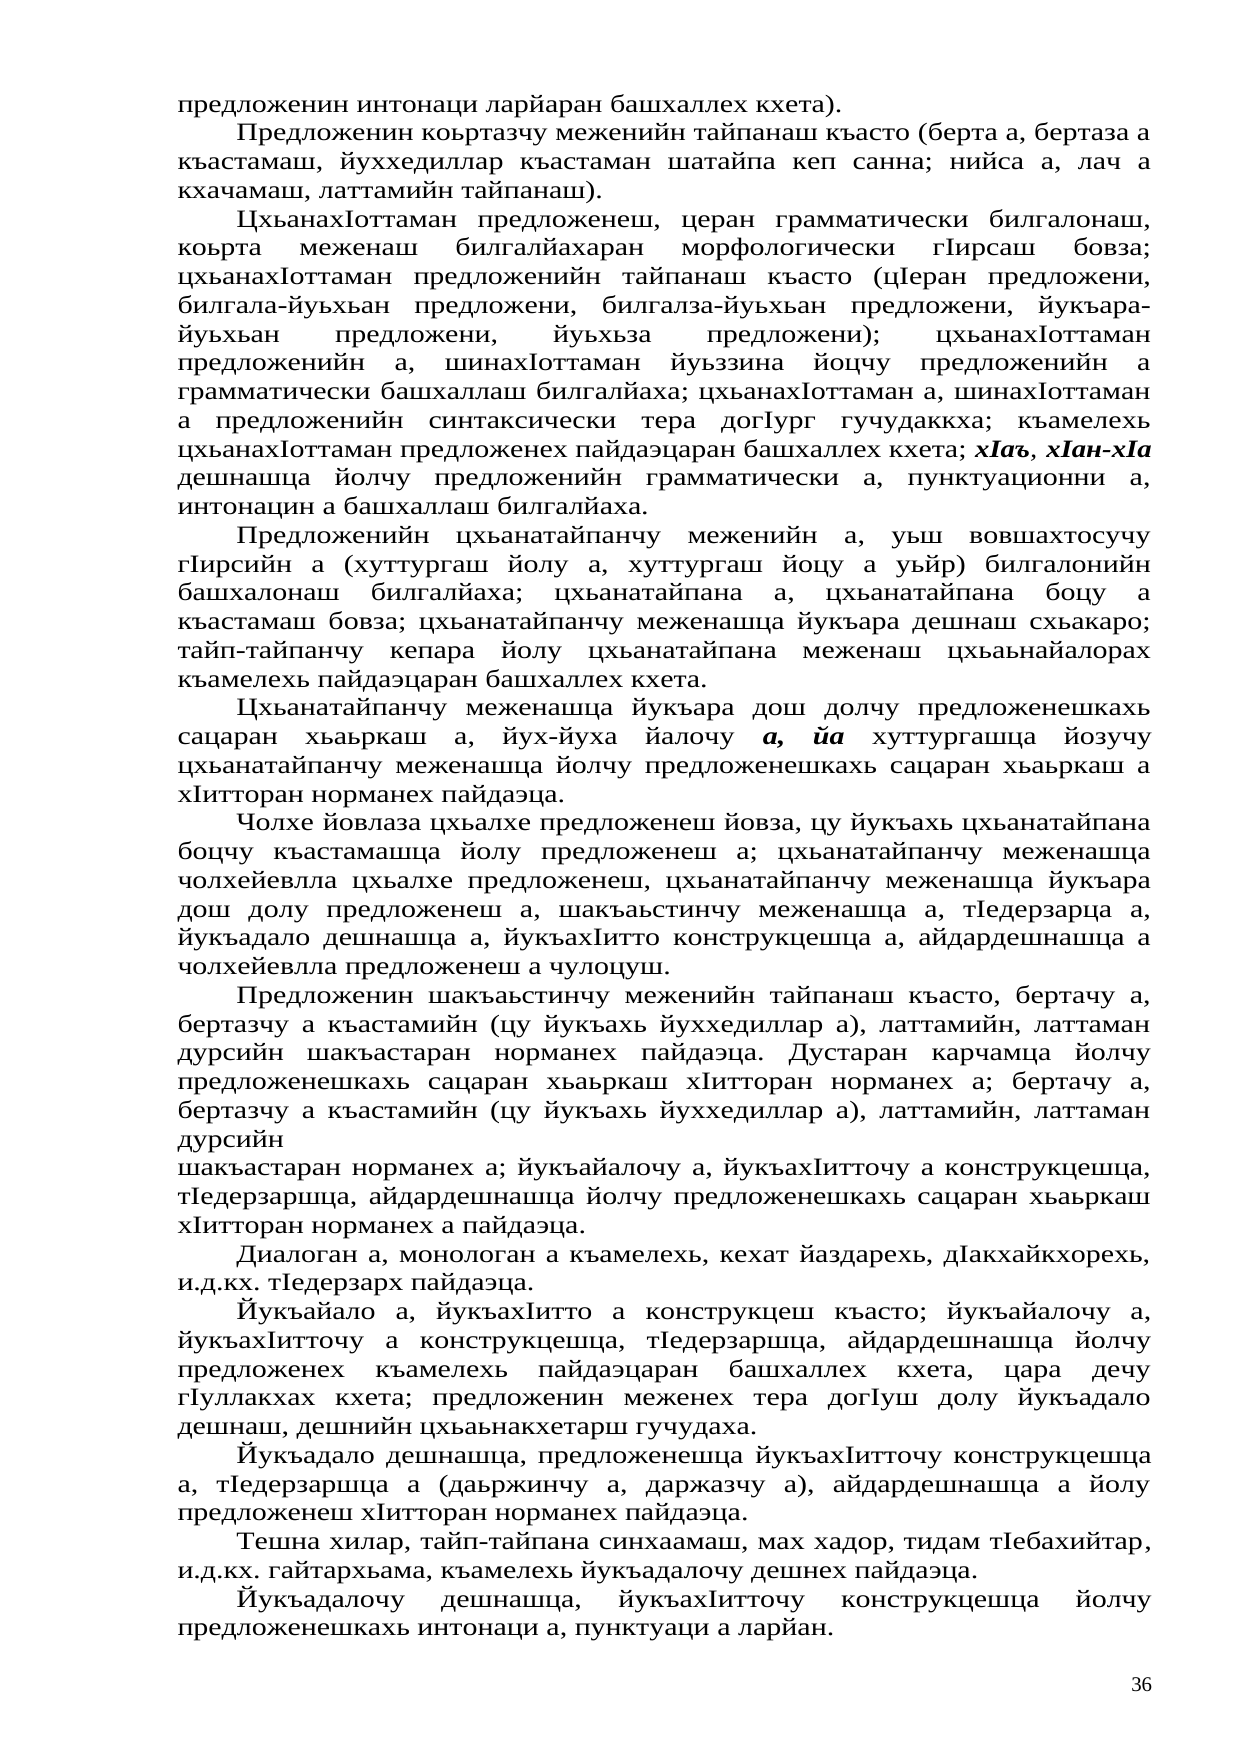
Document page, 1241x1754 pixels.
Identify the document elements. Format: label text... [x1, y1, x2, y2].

text Чолхе йовлаза цхьалхе предложенеш йовза, цу йукъахь цхьанатайпана боцчу къастамашца йолу предложенеш а; цхьанатайпанчу меженашца чолхейевлла цхьалхе предложенеш, цхьанатайпанчу меженашца йукъара дош долу предложенеш а, шакъаьстинчу меженашца а, тӀедерзарца а, йукъадало дешнашца а, йукъахӀитто конструкцешца а, айдардешнашца а чолхейевлла предложенеш а чулоцуш. [177, 807, 1152, 980]
text шакъастаран норманех а; йукъайалочу а, йукъахӀитточу а конструкцешца, тӀедерзаршца, айдардешнашца йолчу предложенешкахь сацаран хьаьркаш хӀитторан норманех а пайдаэца. [177, 1152, 1152, 1239]
text Тешна хилар, тайп-тайпана синхаамаш, мах хадор, тидам тӀебахийтар, и.д.кх. гайтархьама, къамелехь йукъадалочу дешнех пайдаэца. [177, 1526, 1152, 1584]
text Йукъадало дешнашца, предложенешца йукъахӀитточу конструкцешца а, тӀедерзаршца а (даьржинчу а, даржазчу а), айдардешнашца а йолу предложенеш хӀитторан норманех пайдаэца. [177, 1440, 1152, 1526]
text Предложенин коьртазчу меженийн тайпанаш къасто (берта а, бертаза а къастамаш, йуххедиллар къастаман шатайпа кеп санна; нийса а, лач а кхачамаш, латтамийн тайпанаш). [177, 117, 1152, 204]
text Йукъайало а, йукъахӀитто а конструкцеш къасто; йукъайалочу а, йукъахӀитточу а конструкцешца, тӀедерзаршца, айдардешнашца йолчу предложенех къамелехь пайдаэцаран башхаллех кхета, цара дечу гӀуллакхах кхета; предложенин меженех тера догӀуш долу йукъадало дешнаш, дешнийн цхьаьнакхетарш гучудаха. [177, 1296, 1152, 1440]
text Предложенийн цхьанатайпанчу меженийн а, уьш вовшахтосучу гӀирсийн а (хуттургаш йолу а, хуттургаш йоцу а уьйр) билгалонийн башхалонаш билгалйаха; цхьанатайпана а, цхьанатайпана боцу а къастамаш бовза; цхьанатайпанчу меженашца йукъара дешнаш схьакаро; тайп-тайпанчу кепара йолу цхьанатайпана меженаш цхьаьнайалорах къамелехь пайдаэцаран башхаллех кхета. [177, 520, 1152, 692]
text Предложенин шакъаьстинчу меженийн тайпанаш къасто, бертачу а, бертазчу а къастамийн (цу йукъахь йуххедиллар а), латтамийн, латтаман дурсийн шакъастаран норманех пайдаэца. Дустаран карчамца йолчу предложенешкахь сацаран хьаьркаш хӀитторан норманех а; бертачу а, бертазчу а къастамийн (цу йукъахь йуххедиллар а), латтамийн, латтаман дурсийн [177, 980, 1152, 1152]
text Йукъадалочу дешнашца, йукъахӀитточу конструкцешца йолчу предложенешкахь интонаци а, пунктуаци а ларйан. [177, 1584, 1152, 1641]
text Диалоган а, монологан а къамелехь, кехат йаздарехь, дӀакхайкхорехь, и.д.кх. тӀедерзарх пайдаэца. [177, 1239, 1152, 1296]
text Цхьанатайпанчу меженашца йукъара дош долчу предложенешкахь сацаран хьаьркаш а, йух-йуха йалочу а, йа хуттургашца йозучу цхьанатайпанчу меженашца йолчу предложенешкахь сацаран хьаьркаш а хӀитторан норманех пайдаэца. [177, 692, 1152, 807]
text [177, 89, 1152, 117]
text ЦхьанахӀоттаман предложенеш, церан грамматически билгалонаш, коьрта меженаш билгалйахаран морфологически гӀирсаш бовза; цхьанахӀоттаман предложенийн тайпанаш къасто (цӀеран предложени, билгала-йуьхьан предложени, билгалза-йуьхьан предложени, йукъара-йуьхьан предложени, йуьхьза предложени); цхьанахӀоттаман предложенийн а, шинахӀоттаман йуьззина йоцчу предложенийн а грамматически башхаллаш билгалйаха; цхьанахӀоттаман а, шинахӀоттаман а предложенийн синтаксически тера догӀург гучудаккха; къамелехь цхьанахӀоттаман предложенех пайдаэцаран башхаллех кхета; хӀаъ, хӀан-хӀа дешнашца йолчу предложенийн грамматически а, пунктуационни а, интонацин а башхаллаш билгалйаха. [177, 204, 1152, 520]
